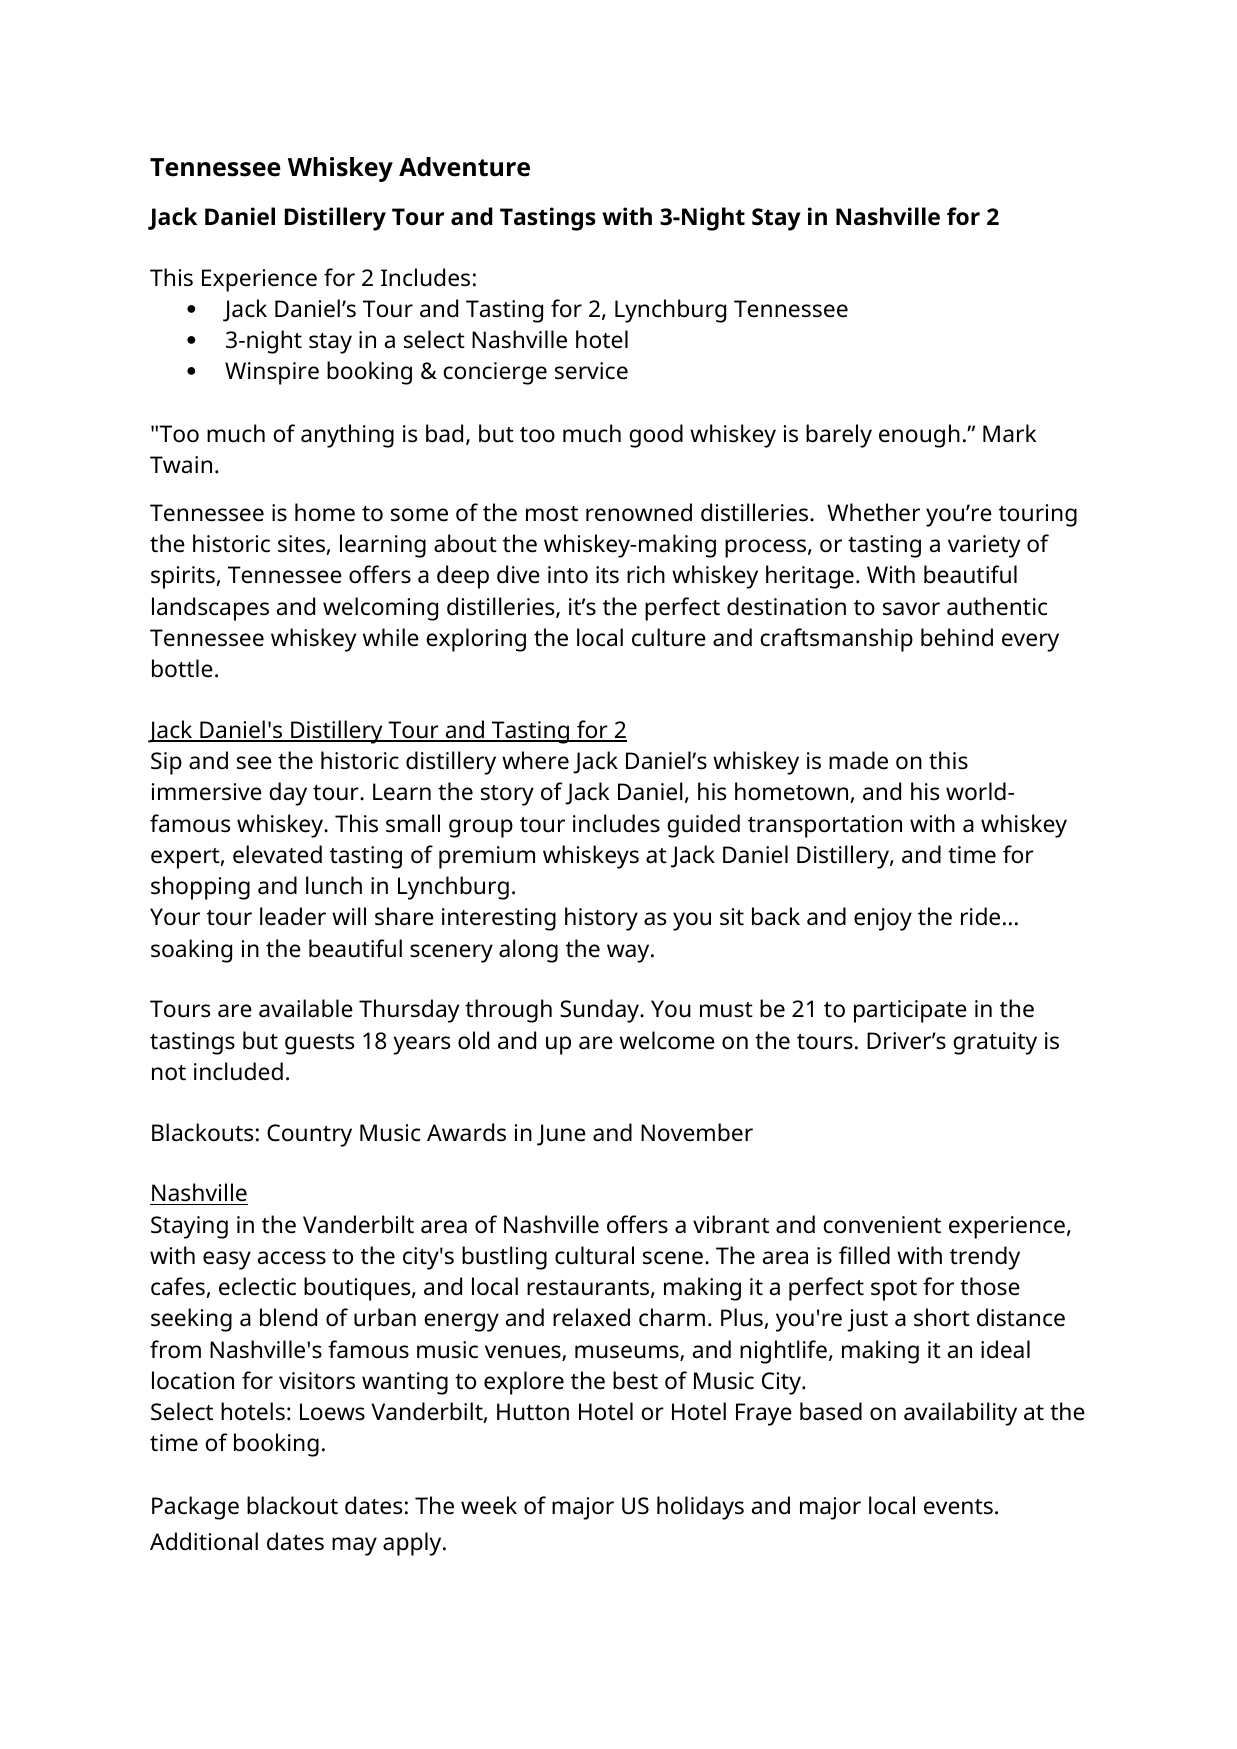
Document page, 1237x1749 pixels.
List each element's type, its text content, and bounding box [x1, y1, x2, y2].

text Jack Daniel's Distillery Tour and Tasting for 2 [150, 714, 1086, 745]
text Sip and see the historic distillery where Jack Daniel’s whiskey is made on this immersive day tour. Learn the story of Jack Daniel, his hometown, and his world-famous whiskey. This small group tour includes guided transportation with a whiskey expert, elevated tasting of premium whiskeys at Jack Daniel Distillery, and time for shopping and lunch in Lynchburg. [150, 745, 1086, 901]
text Tours are available Thursday through Sunday. You must be 21 to participate in the tastings but guests 18 years old and up are welcome on the tours. Driver’s gratuity is not included. [150, 993, 1086, 1087]
text Select hotels: Loews Vanderbilt, Hutton Hotel or Hotel Fraye based on availability at the time of booking. [150, 1396, 1086, 1458]
text Tennessee is home to some of the most renowned distilleries. Whether you’re touring the historic sites, learning about the whiskey-making process, or tasting a variety of spirits, Tennessee offers a deep dive into its rich whiskey heritage. With beautiful landscapes and welcoming distilleries, it’s the perfect destination to savor authentic Tennessee whiskey while exploring the local culture and craftsmanship behind every bottle. [150, 497, 1086, 684]
text Nashville [150, 1177, 1086, 1208]
text This Experience for 2 Includes: [150, 261, 1086, 293]
text Jack Daniel Distillery Tour and Tastings with 3-Night Stay in Nashville for 2 [150, 201, 1086, 232]
text Tennessee Whiskey Adventure [150, 150, 1086, 184]
text Blackouts: Country Music Awards in June and November [150, 1117, 1086, 1148]
text Package blackout dates: The week of major US holidays and major local events. Additional dates may apply. [150, 1490, 1086, 1557]
list Jack Daniel’s Tour and Tasting for 2, Lynchburg Tennessee [187, 293, 1086, 324]
text Staying in the Vanderbilt area of Nashville offers a vibrant and convenient experience, with easy access to the city's bustling cultural scene. The area is filled with trendy cafes, eclectic boutiques, and local restaurants, making it a perfect spot for those seeking a blend of urban energy and relaxed charm. Plus, you're just a short distance from Nashville's famous music venues, museums, and nightlife, making it an ideal location for visitors wanting to explore the best of Music City. [150, 1208, 1086, 1396]
list Winspire booking & concierge service [187, 355, 1086, 386]
text Your tour leader will share interesting history as you sit back and enjoy the ride…soaking in the beautiful scenery along the way. [150, 901, 1086, 964]
text "Too much of anything is bad, but too much good whiskey is barely enough.” Mark Twain. [150, 418, 1086, 480]
list 3-night stay in a select Nashville hotel [187, 324, 1086, 355]
